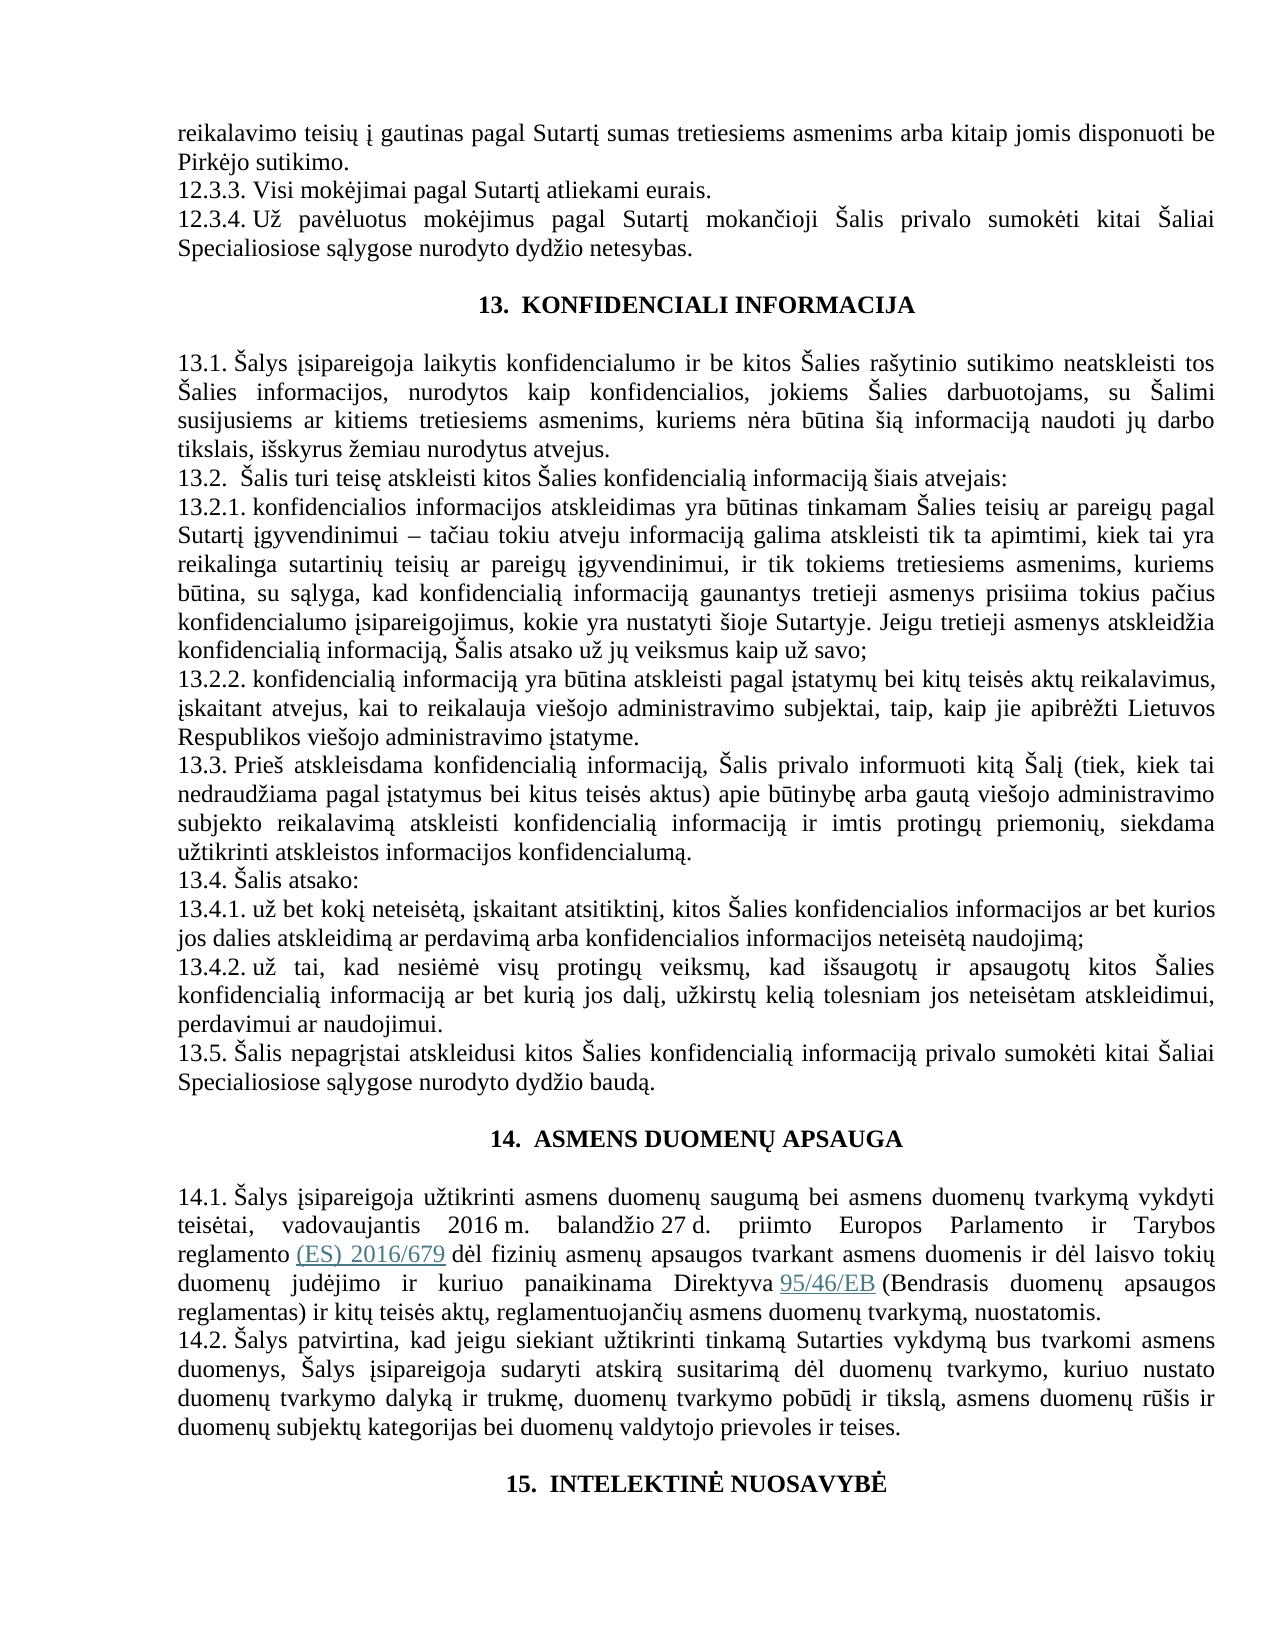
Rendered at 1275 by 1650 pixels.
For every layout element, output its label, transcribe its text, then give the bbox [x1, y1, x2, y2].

text 13.4.2. už tai, kad nesiėmė visų protingų veiksmų, kad išsaugotų ir apsaugotų kitos Šalies konfidencialią informaciją ar bet kurią jos dalį, užkirstų kelią tolesniam jos neteisėtam atskleidimui, perdavimui ar naudojimui. [177, 952, 1216, 1038]
text 14.1. Šalys įsipareigoja užtikrinti asmens duomenų saugumą bei asmens duomenų tvarkymą vykdyti teisėtai, vadovaujantis 2016 m. balandžio 27 d. priimto Europos Parlamento ir Tarybos reglamento (ES) 2016/679 dėl fizinių asmenų apsaugos tvarkant asmens duomenis ir dėl laisvo tokių duomenų judėjimo ir kuriuo panaikinama Direktyva 95/46/EB (Bendrasis duomenų apsaugos reglamentas) ir kitų teisės aktų, reglamentuojančių asmens duomenų tvarkymą, nuostatomis. [177, 1182, 1216, 1326]
text 13.2.1. konfidencialios informacijos atskleidimas yra būtinas tinkamam Šalies teisių ar pareigų pagal Sutartį įgyvendinimui – tačiau tokiu atveju informaciją galima atskleisti tik ta apimtimi, kiek tai yra reikalinga sutartinių teisių ar pareigų įgyvendinimui, ir tik tokiems tretiesiems asmenims, kuriems būtina, su sąlyga, kad konfidencialią informaciją gaunantys tretieji asmenys prisiima tokius pačius konfidencialumo įsipareigojimus, kokie yra nustatyti šioje Sutartyje. Jeigu tretieji asmenys atskleidžia konfidencialią informaciją, Šalis atsako už jų veiksmus kaip už savo; [177, 492, 1216, 664]
text 13.1. Šalys įsipareigoja laikytis konfidencialumo ir be kitos Šalies rašytinio sutikimo neatskleisti tos Šalies informacijos, nurodytos kaip konfidencialios, jokiems Šalies darbuotojams, su Šalimi susijusiems ar kitiems tretiesiems asmenims, kuriems nėra būtina šią informaciją naudoti jų darbo tikslais, išskyrus žemiau nurodytus atvejus. [177, 348, 1216, 463]
text 15. INTELEKTINĖ NUOSAVYBĖ [177, 1469, 1216, 1498]
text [177, 118, 1216, 176]
text 13.2. Šalis turi teisę atskleisti kitos Šalies konfidencialią informaciją šiais atvejais: [177, 463, 1216, 492]
text 13.3. Prieš atskleisdama konfidencialią informaciją, Šalis privalo informuoti kitą Šalį (tiek, kiek tai nedraudžiama pagal įstatymus bei kitus teisės aktus) apie būtinybę arba gautą viešojo administravimo subjekto reikalavimą atskleisti konfidencialią informaciją ir imtis protingų priemonių, siekdama užtikrinti atskleistos informacijos konfidencialumą. [177, 751, 1216, 866]
text 13.4. Šalis atsako: [177, 866, 1216, 894]
text 12.3.4. Už pavėluotus mokėjimus pagal Sutartį mokančioji Šalis privalo sumokėti kitai Šaliai Specialiosiose sąlygose nurodyto dydžio netesybas. [177, 204, 1216, 262]
text 13. KONFIDENCIALI INFORMACIJA [177, 291, 1216, 319]
text 13.4.1. už bet kokį neteisėtą, įskaitant atsitiktinį, kitos Šalies konfidencialios informacijos ar bet kurios jos dalies atskleidimą ar perdavimą arba konfidencialios informacijos neteisėtą naudojimą; [177, 894, 1216, 952]
text 14.2. Šalys patvirtina, kad jeigu siekiant užtikrinti tinkamą Sutarties vykdymą bus tvarkomi asmens duomenys, Šalys įsipareigoja sudaryti atskirą susitarimą dėl duomenų tvarkymo, kuriuo nustato duomenų tvarkymo dalyką ir trukmę, duomenų tvarkymo pobūdį ir tikslą, asmens duomenų rūšis ir duomenų subjektų kategorijas bei duomenų valdytojo prievoles ir teises. [177, 1326, 1216, 1441]
text 13.2.2. konfidencialią informaciją yra būtina atskleisti pagal įstatymų bei kitų teisės aktų reikalavimus, įskaitant atvejus, kai to reikalauja viešojo administravimo subjektai, taip, kaip jie apibrėžti Lietuvos Respublikos viešojo administravimo įstatyme. [177, 664, 1216, 751]
text 12.3.3. Visi mokėjimai pagal Sutartį atliekami eurais. [177, 176, 1216, 204]
text 13.5. Šalis nepagrįstai atskleidusi kitos Šalies konfidencialią informaciją privalo sumokėti kitai Šaliai Specialiosiose sąlygose nurodyto dydžio baudą. [177, 1038, 1216, 1096]
text 14. ASMENS DUOMENŲ APSAUGA [177, 1124, 1216, 1153]
